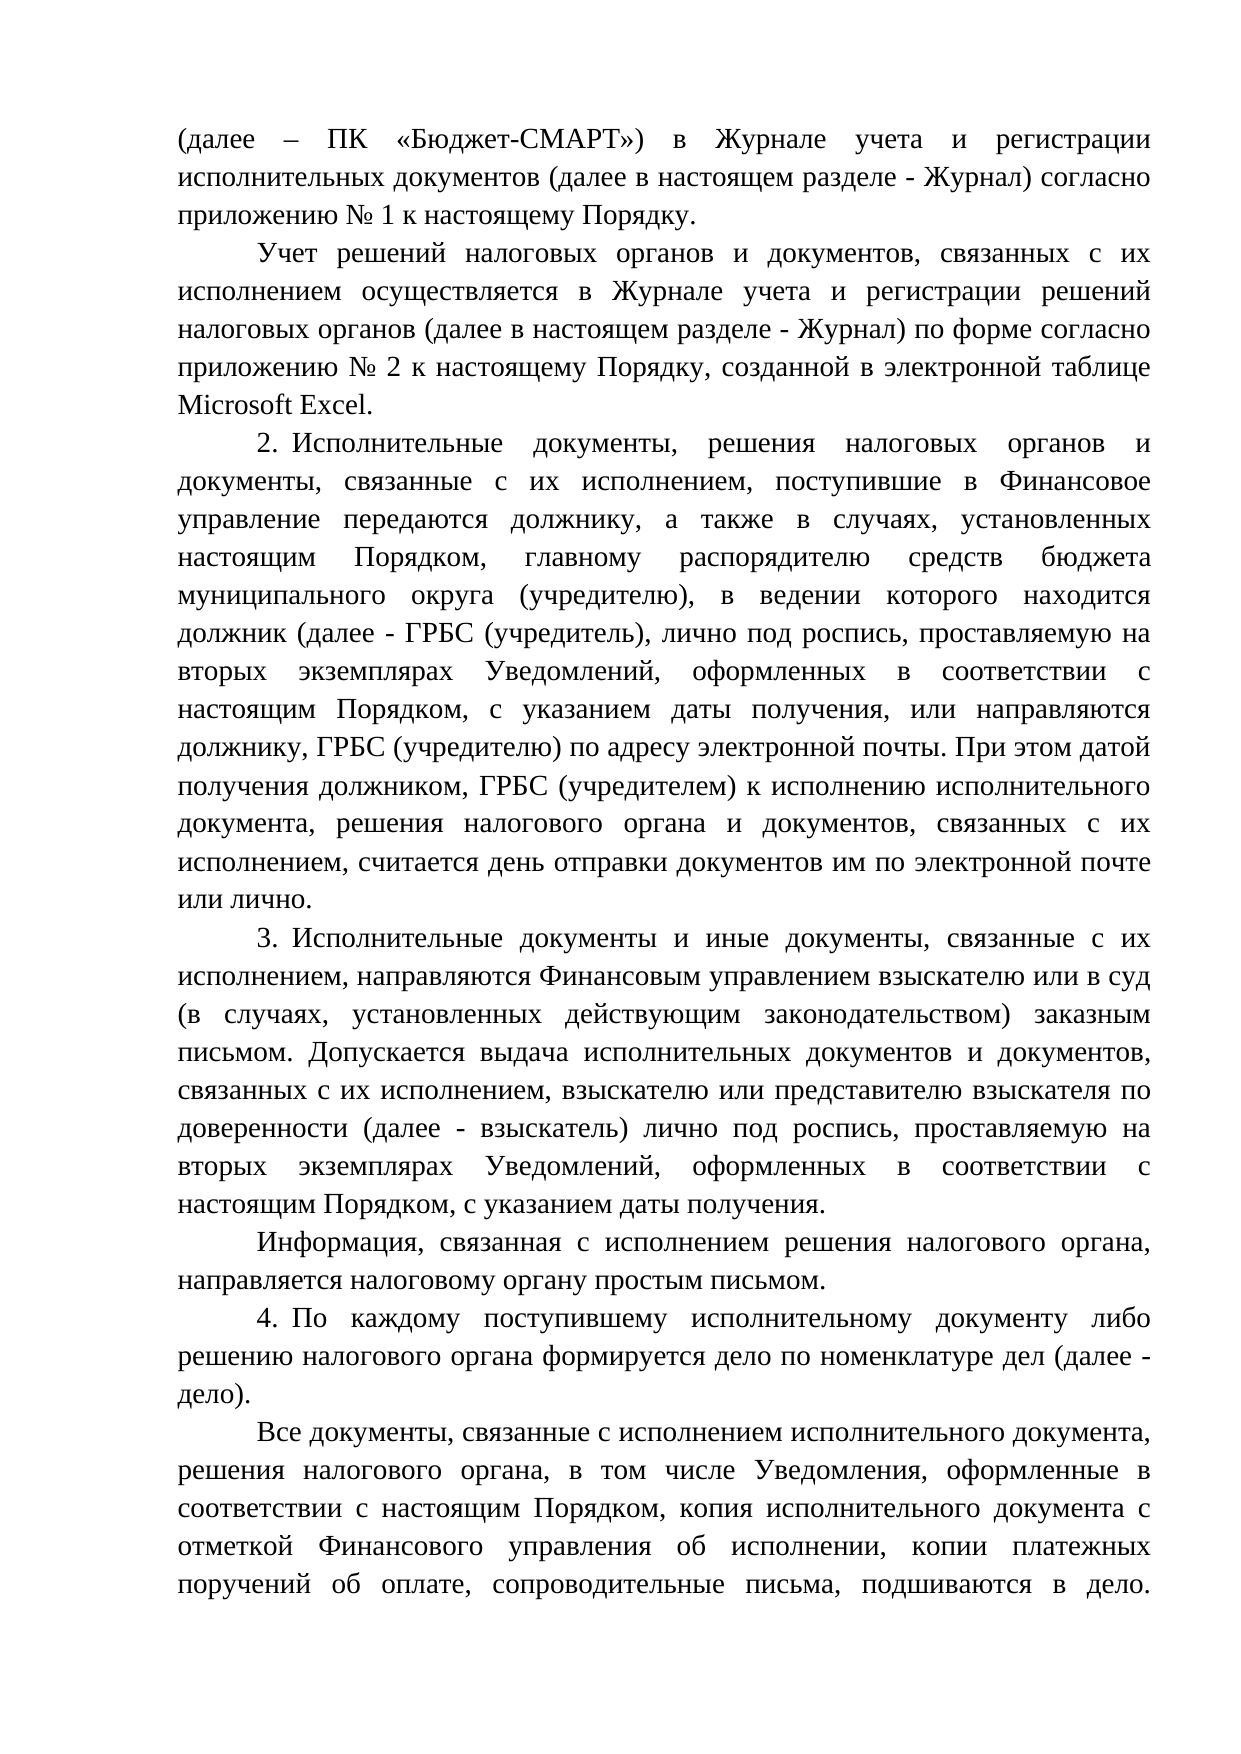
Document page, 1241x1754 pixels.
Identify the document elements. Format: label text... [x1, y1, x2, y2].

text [177, 1411, 1152, 1601]
list По каждому поступившему исполнительному документу либо решению налогового органа формируется дело по номенклатуре дел (далее - дело). [177, 1297, 1152, 1411]
list Исполнительные документы, решения налоговых органов и документы, связанные с их исполнением, поступившие в Финансовое управление передаются должнику, а также в случаях, установленных настоящим Порядком, главному распорядителю средств бюджета муниципального округа (учредителю), в ведении которого находится должник (далее - ГРБС (учредитель), лично под роспись, проставляемую на вторых экземплярах Уведомлений, оформленных в соответствии с настоящим Порядком, с указанием даты получения, или направляются должнику, ГРБС (учредителю) по адресу электронной почты. При этом датой получения должником, ГРБС (учредителем) к исполнению исполнительного документа, решения налогового органа и документов, связанных с их исполнением, считается день отправки документов им по электронной почте или лично. [177, 422, 1152, 917]
list Исполнительные документы и иные документы, связанные с их исполнением, направляются Финансовым управлением взыскателю или в суд (в случаях, установленных действующим законодательством) заказным письмом. Допускается выдача исполнительных документов и документов, связанных с их исполнением, взыскателю или представителю взыскателя по доверенности (далее - взыскатель) лично под роспись, проставляемую на вторых экземплярах Уведомлений, оформленных в соответствии с настоящим Порядком, с указанием даты получения. [177, 917, 1152, 1221]
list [177, 118, 1152, 232]
text Информация, связанная с исполнением решения налогового органа, направляется налоговому органу простым письмом. [177, 1221, 1152, 1297]
text Учет решений налоговых органов и документов, связанных с их исполнением осуществляется в Журнале учета и регистрации решений налоговых органов (далее в настоящем разделе - Журнал) по форме согласно приложению № 2 к настоящему Порядку, созданной в электронной таблице Microsoft Excel. [177, 232, 1152, 422]
